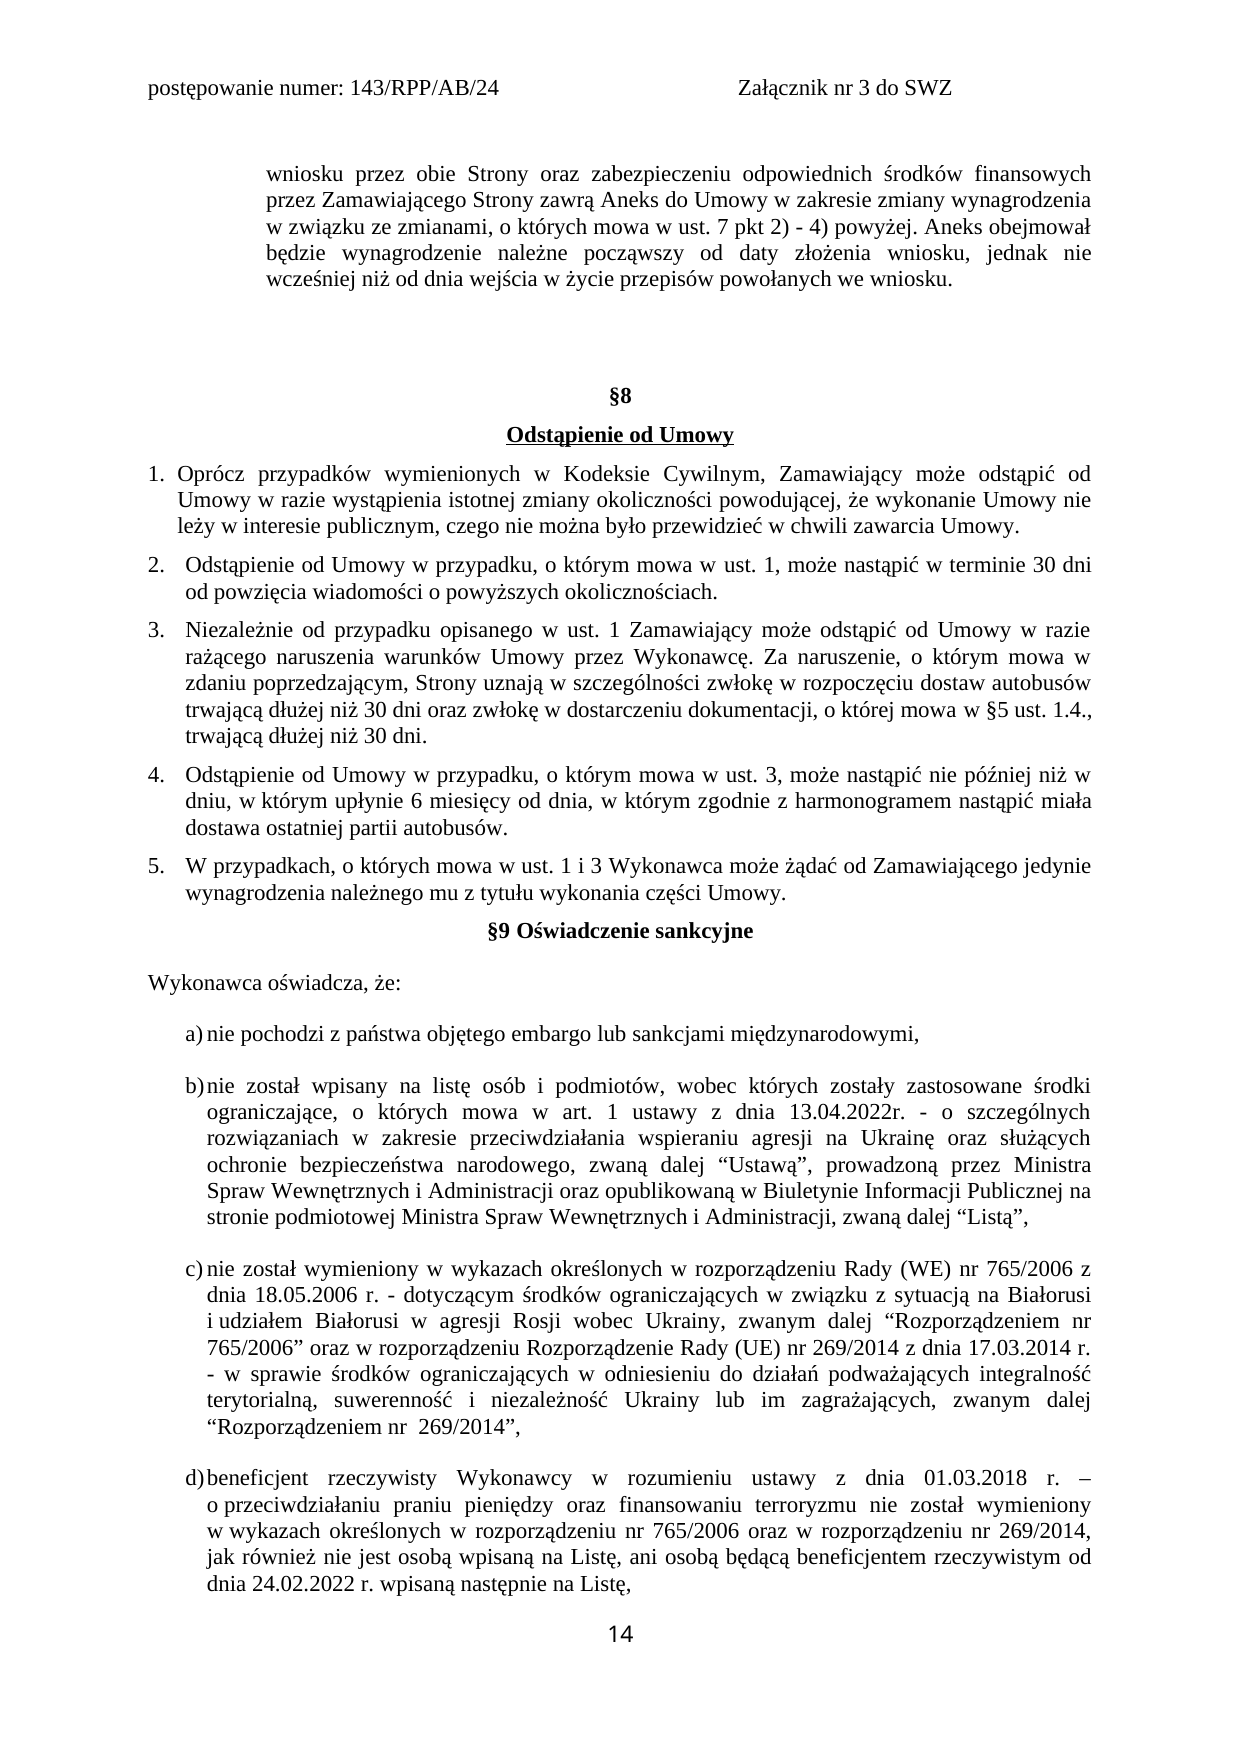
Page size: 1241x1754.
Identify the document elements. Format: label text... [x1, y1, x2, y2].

text §9 Oświadczenie sankcyjne [148, 918, 1093, 944]
list nie został wpisany na listę osób i podmiotów, wobec których zostały zastosowane środki ograniczające, o których mowa w art. 1 ustawy z dnia 13.04.2022r. - o szczególnych rozwiązaniach w zakresie przeciwdziałania wspieraniu agresji na Ukrainę oraz służących ochronie bezpieczeństwa narodowego, zwaną dalej “Ustawą”, prowadzoną przez Ministra Spraw Wewnętrznych i Administracji oraz opublikowaną w Biuletynie Informacji Publicznej na stronie podmiotowej Ministra Spraw Wewnętrznych i Administracji, zwaną dalej “Listą”, [185, 1072, 1093, 1230]
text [221, 160, 1093, 292]
list W przypadkach, o których mowa w ust. 1 i 3 Wykonawca może żądać od Zamawiającego jedynie wynagrodzenia należnego mu z tytułu wykonania części Umowy. [148, 852, 1093, 905]
list Oprócz przypadków wymienionych w Kodeksie Cywilnym, Zamawiający może odstąpić od Umowy w razie wystąpienia istotnej zmiany okoliczności powodującej, że wykonanie Umowy nie leży w interesie publicznym, czego nie można było przewidzieć w chwili zawarcia Umowy. [148, 460, 1093, 539]
list Odstąpienie od Umowy w przypadku, o którym mowa w ust. 1, może nastąpić w terminie 30 dni od powzięcia wiadomości o powyższych okolicznościach. [148, 551, 1093, 604]
text §8 [148, 382, 1093, 408]
list nie został wymieniony w wykazach określonych w rozporządzeniu Rady (WE) nr 765/2006 z dnia 18.05.2006 r. - dotyczącym środków ograniczających w związku z sytuacją na Białorusi i udziałem Białorusi w agresji Rosji wobec Ukrainy, zwanym dalej “Rozporządzeniem nr 765/2006” oraz w rozporządzeniu Rozporządzenie Rady (UE) nr 269/2014 z dnia 17.03.2014 r. - w sprawie środków ograniczających w odniesieniu do działań podważających integralność terytorialną, suwerenność i niezależność Ukrainy lub im zagrażających, zwanym dalej “Rozporządzeniem nr 269/2014”, [185, 1255, 1093, 1439]
list Niezależnie od przypadku opisanego w ust. 1 Zamawiający może odstąpić od Umowy w razie rażącego naruszenia warunków Umowy przez Wykonawcę. Za naruszenie, o którym mowa w zdaniu poprzedzającym, Strony uznają w szczególności zwłokę w rozpoczęciu dostaw autobusów trwającą dłużej niż 30 dni oraz zwłokę w dostarczeniu dokumentacji, o której mowa w §5 ust. 1.4., trwającą dłużej niż 30 dni. [148, 617, 1093, 748]
list beneficjent rzeczywisty Wykonawcy w rozumieniu ustawy z dnia 01.03.2018 r. – o przeciwdziałaniu praniu pieniędzy oraz finansowaniu terroryzmu nie został wymieniony w wykazach określonych w rozporządzeniu nr 765/2006 oraz w rozporządzeniu nr 269/2014, jak również nie jest osobą wpisaną na Listę, ani osobą będącą beneficjentem rzeczywistym od dnia 24.02.2022 r. wpisaną następnie na Listę, [185, 1464, 1093, 1596]
text Odstąpienie od Umowy [148, 421, 1093, 447]
list nie pochodzi z państwa objętego embargo lub sankcjami międzynarodowymi, [185, 1020, 1093, 1047]
text Wykonawca oświadcza, że: [148, 969, 1093, 995]
list Odstąpienie od Umowy w przypadku, o którym mowa w ust. 3, może nastąpić nie później niż w dniu, w którym upłynie 6 miesięcy od dnia, w którym zgodnie z harmonogramem nastąpić miała dostawa ostatniej partii autobusów. [148, 761, 1093, 840]
